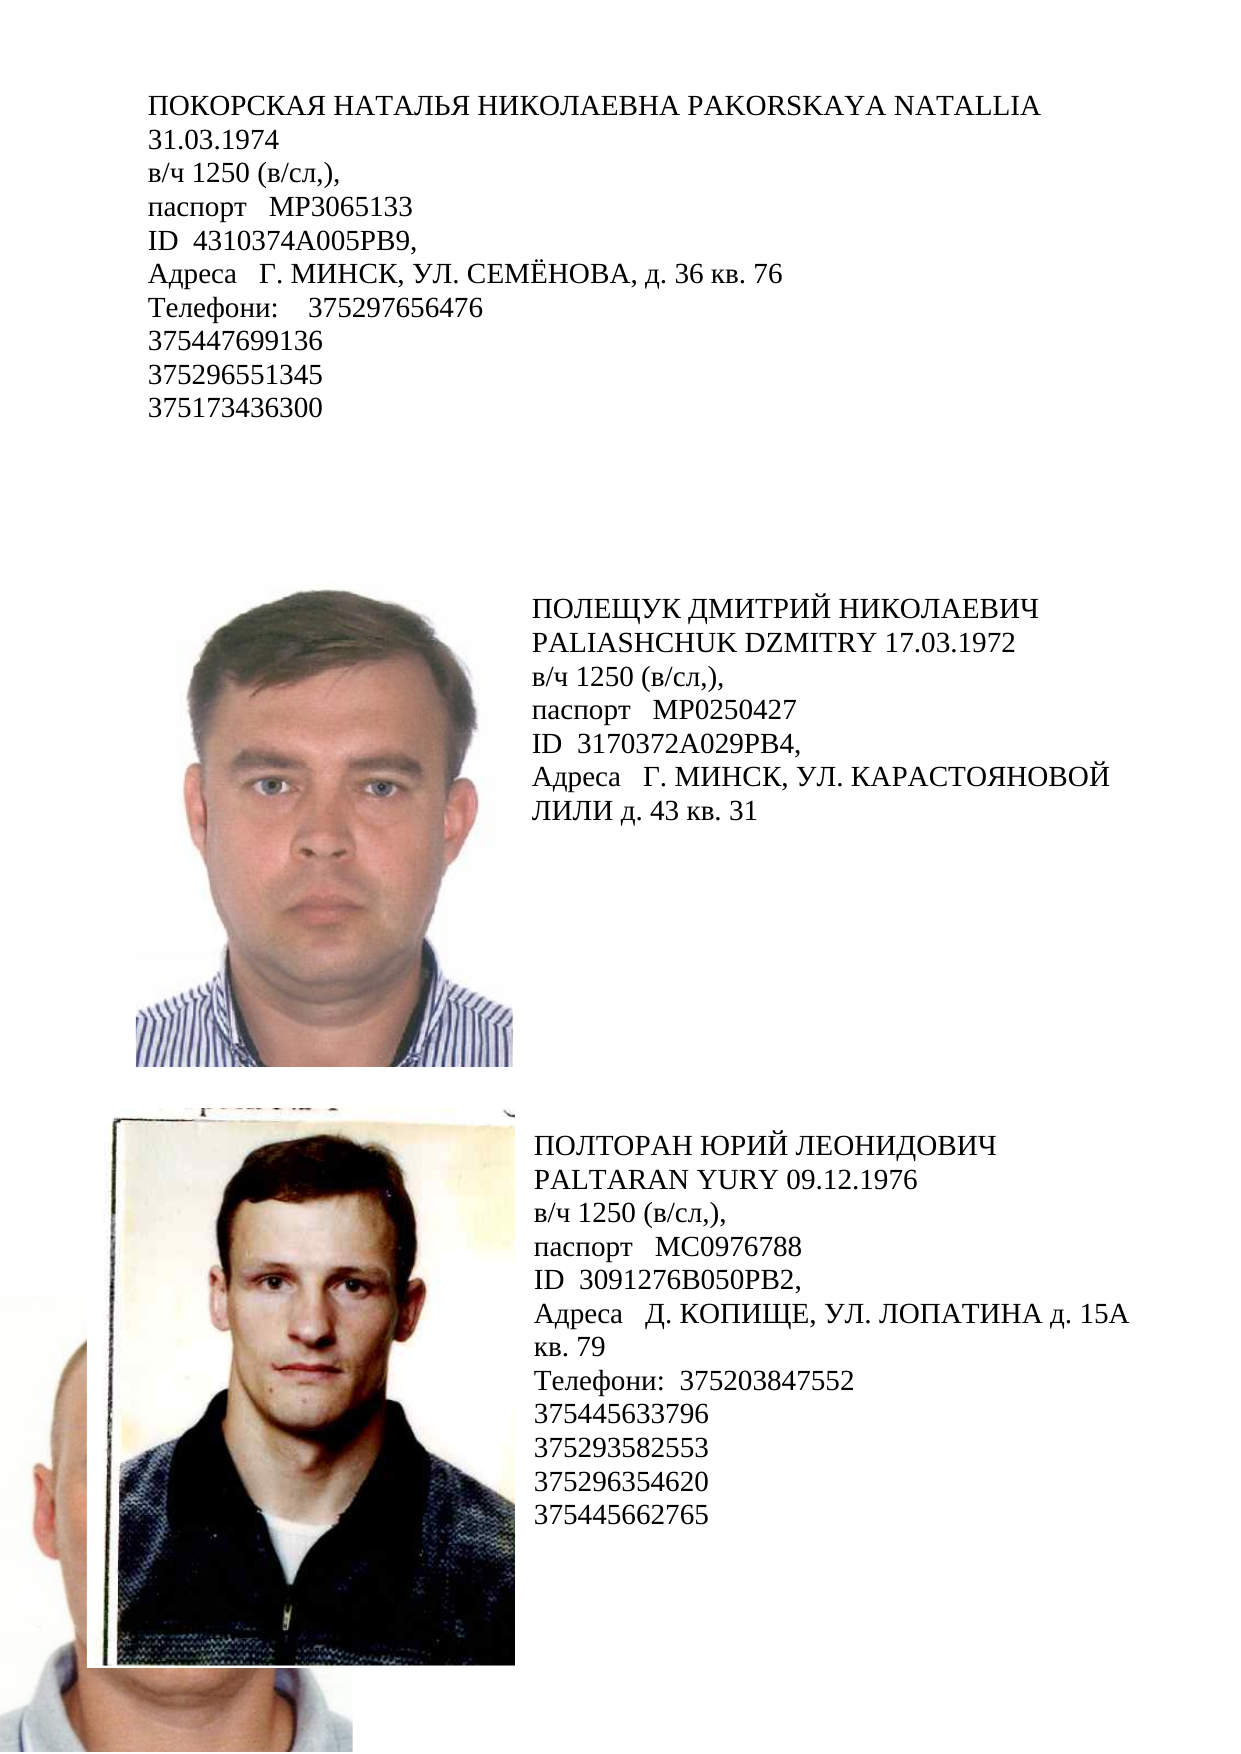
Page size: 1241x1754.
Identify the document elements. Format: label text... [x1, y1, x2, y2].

text в/ч 1250 (в/сл,), [513, 659, 1152, 692]
text паспорт MP0250427 [513, 692, 1152, 726]
text паспорт MP3065133 [148, 189, 1152, 223]
text ПОКОРСКАЯ НАТАЛЬЯ НИКОЛАЕВНА PAKORSKAYA NATALLIA 31.03.1974 [148, 88, 1152, 156]
text Адреса Д. КОПИЩЕ, УЛ. ЛОПАТИНА д. 15А кв. 79 [515, 1296, 1152, 1363]
picture [135, 580, 513, 1067]
text ID 4310374A005PB9, [148, 223, 1152, 256]
text Телефони: 375203847552 375445633796 375293582553 375296354620 375445662765 [515, 1363, 1152, 1531]
text ПОЛТОРАН ЮРИЙ ЛЕОНИДОВИЧ PALTARAN YURY 09.12.1976 [515, 1128, 1152, 1195]
text в/ч 1250 (в/сл,), [515, 1195, 1152, 1229]
text в/ч 1250 (в/сл,), [148, 156, 1152, 189]
text Адреса Г. МИНСК, УЛ. СЕМЁНОВА, д. 36 кв. 76 [148, 256, 1152, 290]
text паспорт MC0976788 [515, 1229, 1152, 1262]
picture [0, 1108, 515, 1752]
text ПОЛЕЩУК ДМИТРИЙ НИКОЛАЕВИЧ PALIASHCHUK DZMITRY 17.03.1972 [513, 592, 1152, 659]
text ID 3091276B050PB2, [515, 1262, 1152, 1296]
text Адреса Г. МИНСК, УЛ. КАРАСТОЯНОВОЙ ЛИЛИ д. 43 кв. 31 [513, 759, 1152, 826]
text ID 3170372A029PB4, [513, 726, 1152, 759]
text Телефони: 375297656476 375447699136 375296551345 375173436300 [148, 290, 1152, 424]
